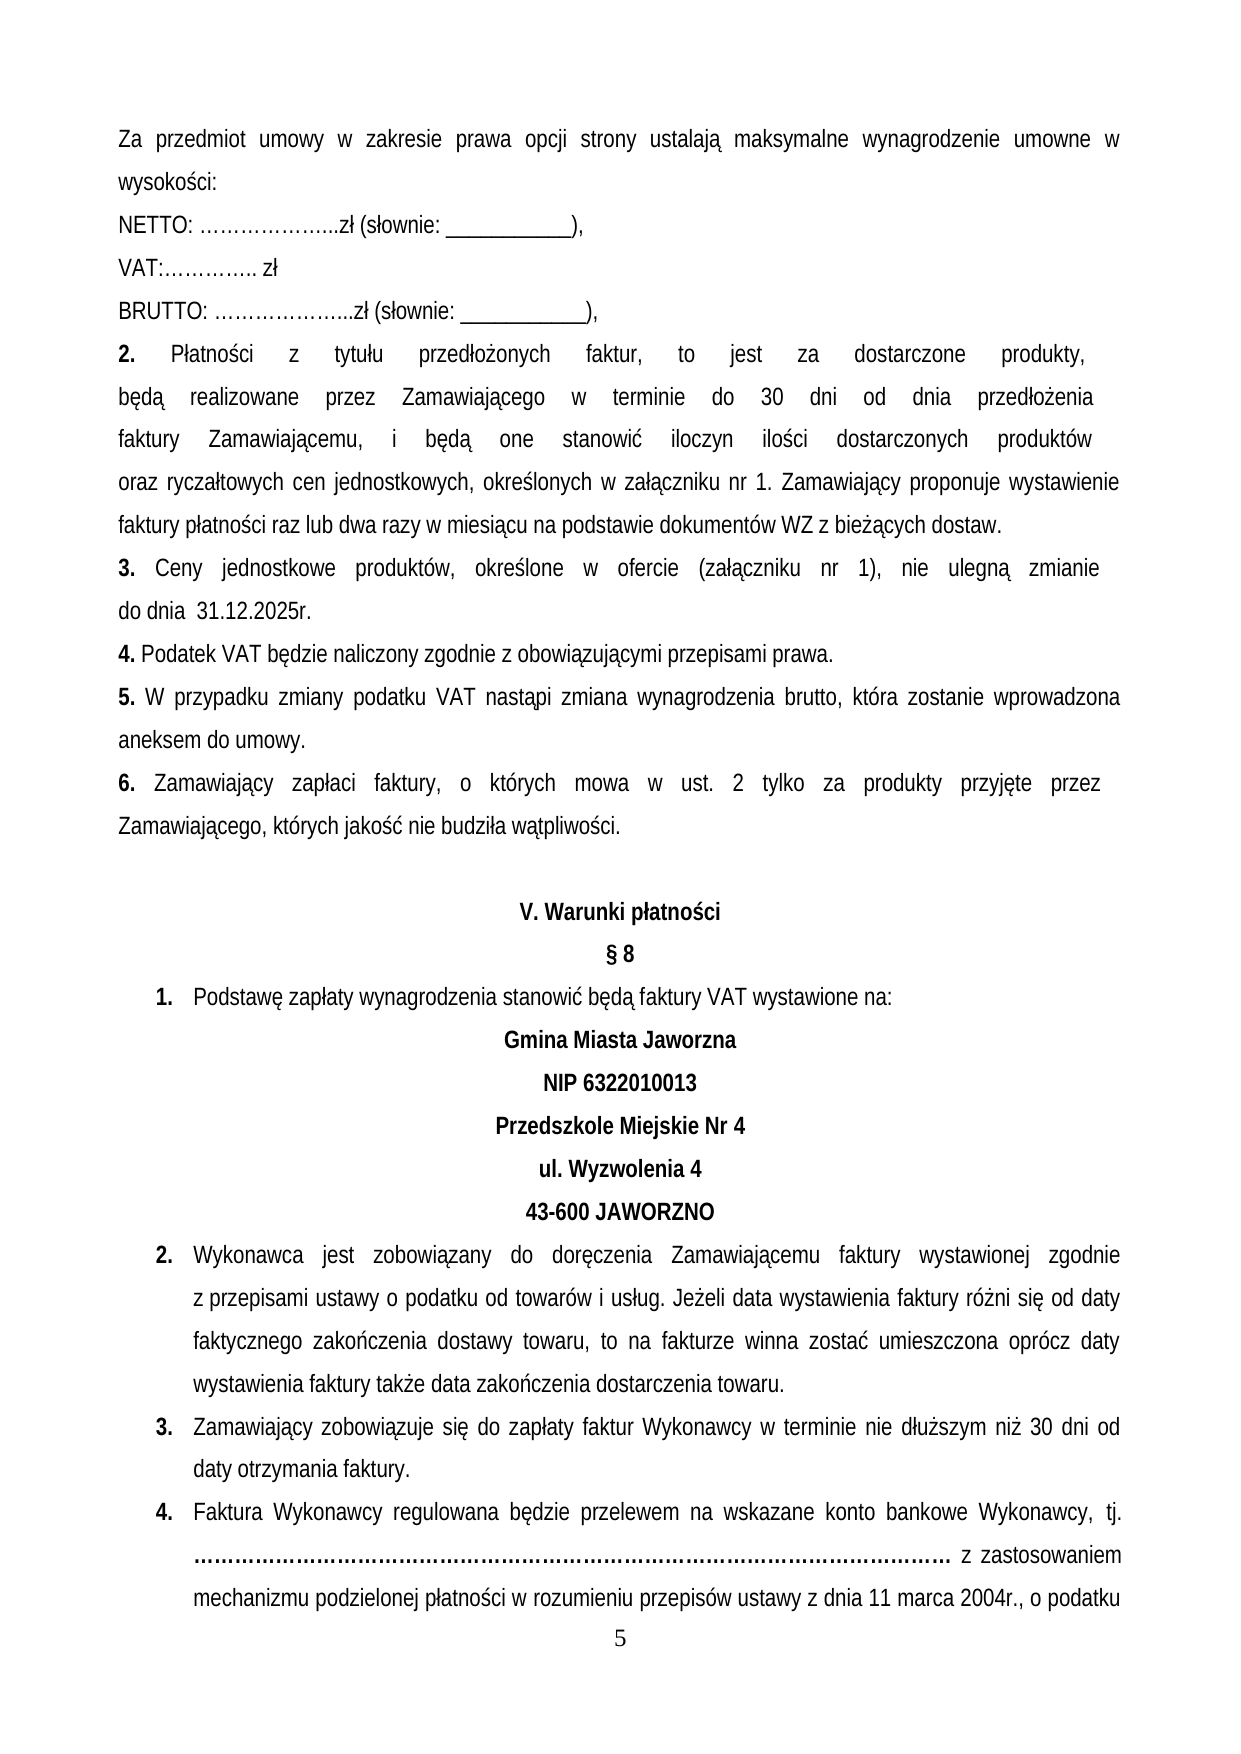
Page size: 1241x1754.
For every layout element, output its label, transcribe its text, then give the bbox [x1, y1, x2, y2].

text 3. Ceny jednostkowe produktów, określone w ofercie (załączniku nr 1), nie ulegną zmianie do dnia 31.12.2025r. [118, 553, 1122, 625]
list Zamawiający zobowiązuje się do zapłaty faktur Wykonawcy w terminie nie dłuższym niż 30 dni od daty otrzymania faktury. [156, 1412, 1122, 1483]
text VAT:………….. zł [118, 253, 1122, 281]
text 2. Płatności z tytułu przedłożonych faktur, to jest za dostarczone produkty, będą realizowane przez Zamawiającego w terminie do 30 dni od dnia przedłożenia faktury Zamawiającemu, i będą one stanowić iloczyn ilości dostarczonych produktów oraz ryczałtowych cen jednostkowych, określonych w załączniku nr 1. Zamawiający proponuje wystawienie faktury płatności raz lub dwa razy w miesiącu na podstawie dokumentów WZ z bieżących dostaw. [118, 339, 1122, 539]
text Gmina Miasta Jaworzna [118, 1025, 1122, 1054]
text 5. W przypadku zmiany podatku VAT nastąpi zmiana wynagrodzenia brutto, która zostanie wprowadzona aneksem do umowy. [118, 682, 1122, 753]
text 43-600 JAWORZNO [118, 1197, 1122, 1226]
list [156, 1497, 1122, 1612]
list Podstawę zapłaty wynagrodzenia stanowić będą faktury VAT wystawione na: [156, 982, 1122, 1011]
text 4. Podatek VAT będzie naliczony zgodnie z obowiązującymi przepisami prawa. [118, 639, 1122, 668]
text Przedszkole Miejskie Nr 4 [118, 1111, 1122, 1140]
list Wykonawca jest zobowiązany do doręczenia Zamawiającemu faktury wystawionej zgodnie z przepisami ustawy o podatku od towarów i usług. Jeżeli data wystawienia faktury różni się od daty faktycznego zakończenia dostawy towaru, to na fakturze winna zostać umieszczona oprócz daty wystawienia faktury także data zakończenia dostarczenia towaru. [156, 1240, 1122, 1397]
text ul. Wyzwolenia 4 [118, 1154, 1122, 1183]
text Za przedmiot umowy w zakresie prawa opcji strony ustalają maksymalne wynagrodzenie umowne w wysokości: [118, 124, 1122, 196]
text § 8 [118, 939, 1122, 968]
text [118, 210, 1122, 238]
text NIP 6322010013 [118, 1068, 1122, 1097]
text BRUTTO: ………………...zł (słownie: ___________), [118, 296, 1122, 324]
text 6. Zamawiający zapłaci faktury, o których mowa w ust. 2 tylko za produkty przyjęte przez Zamawiającego, których jakość nie budziła wątpliwości. [118, 768, 1122, 839]
text V. Warunki płatności [118, 897, 1122, 925]
